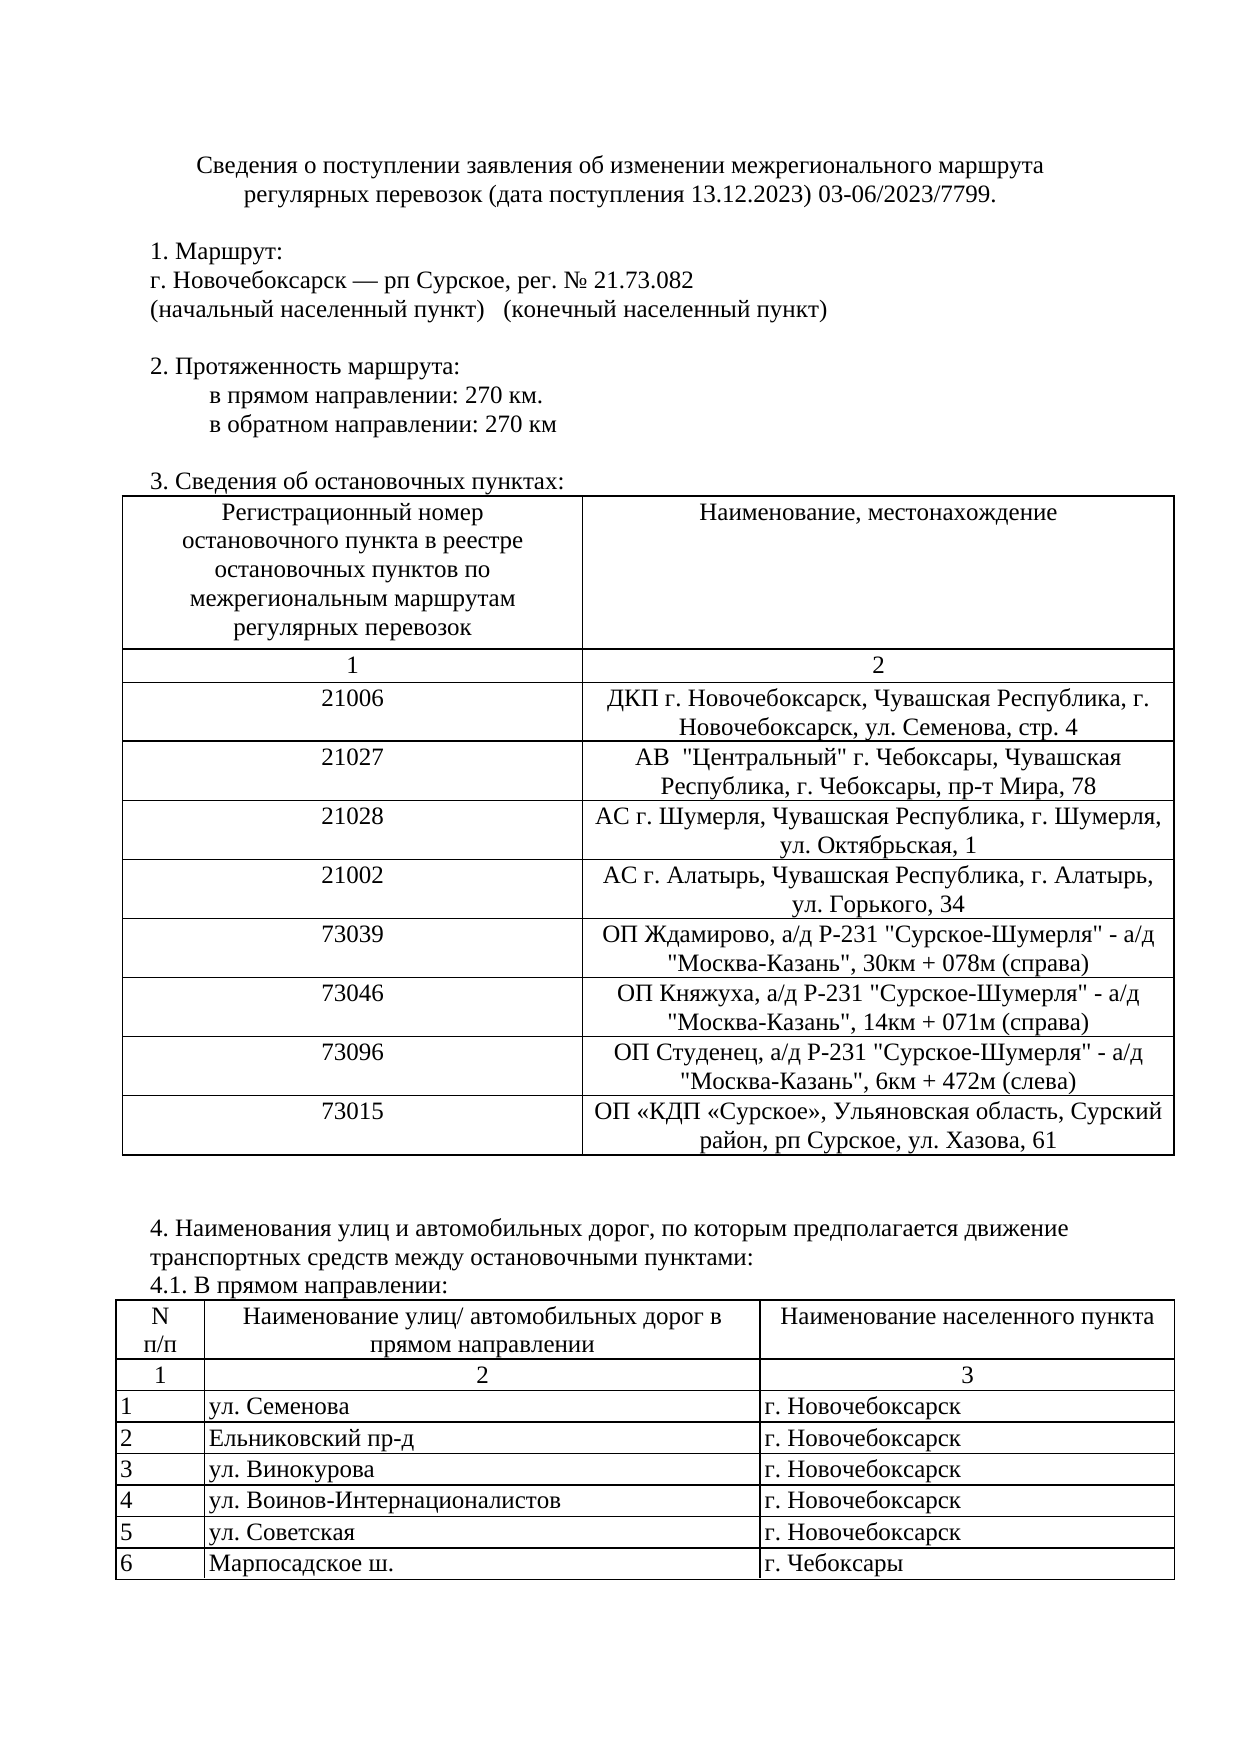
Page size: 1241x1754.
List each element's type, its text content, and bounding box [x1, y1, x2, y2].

table_cell ул. Советская [205, 1517, 759, 1547]
table_cell 1 [117, 1391, 204, 1421]
table_cell 21002 [123, 860, 582, 918]
table_cell АС г. Алатырь, Чувашская Республика, г. Алатырь, ул. Горького, 34 [583, 860, 1173, 918]
table_header Регистрационный номер остановочного пункта в реестре остановочных пунктов по межрегиональным маршрутам регулярных перевозок [123, 497, 582, 648]
table_header Наименование населенного пункта [761, 1301, 1174, 1358]
table_header N п/п [117, 1301, 204, 1358]
table_cell 21006 [123, 683, 582, 740]
table_cell 4 [117, 1486, 204, 1516]
table_cell г. Новочебоксарск [761, 1517, 1174, 1547]
table_header Наименование, местонахождение [583, 497, 1173, 648]
table_cell 21028 [123, 801, 582, 858]
table_cell 1 [117, 1360, 204, 1390]
text в обратном направлении: 270 км [150, 409, 1090, 437]
table_cell ОП Ждамирово, а/д Р-231 "Сурское-Шумерля" - а/д "Москва-Казань", 30км + 078м (справа) [583, 919, 1173, 977]
table_cell ОП Студенец, а/д Р-231 "Сурское-Шумерля" - а/д "Москва-Казань", 6км + 472м (слева) [583, 1037, 1173, 1095]
table_cell г. Новочебоксарск [761, 1391, 1174, 1421]
table_cell ул. Винокурова [205, 1454, 759, 1484]
table_cell г. Новочебоксарск [761, 1454, 1174, 1484]
text 4.1. В прямом направлении: [150, 1270, 1090, 1299]
table_cell 3 [761, 1360, 1174, 1390]
table_cell АС г. Шумерля, Чувашская Республика, г. Шумерля, ул. Октябрьская, 1 [583, 801, 1173, 858]
table_cell 2 [583, 650, 1173, 681]
table_cell ОП Княжуха, а/д Р-231 "Сурское-Шумерля" - а/д "Москва-Казань", 14км + 071м (справа) [583, 978, 1173, 1036]
table_cell 73096 [123, 1037, 582, 1095]
table_cell г. Новочебоксарск [761, 1423, 1174, 1453]
text г. Новочебоксарск — рп Сурское, рег. № 21.73.082 [150, 265, 1090, 294]
table_cell АВ "Центральный" г. Чебоксары, Чувашская Республика, г. Чебоксары, пр-т Мира, 78 [583, 742, 1173, 799]
text в прямом направлении: 270 км. [150, 380, 1090, 409]
table_cell г. Чебоксары [761, 1549, 1174, 1578]
table_cell 1 [123, 650, 582, 681]
table_cell 2 [117, 1423, 204, 1453]
table_cell Ельниковский пр-д [205, 1423, 759, 1453]
text 1. Маршрут: [150, 236, 1090, 265]
table_cell 73046 [123, 978, 582, 1036]
table_cell 3 [117, 1454, 204, 1484]
table_cell 6 [117, 1549, 204, 1578]
table_cell 73039 [123, 919, 582, 977]
text (начальный населенный пункт) (конечный населенный пункт) [150, 294, 1090, 322]
table_cell 2 [205, 1360, 759, 1390]
table_cell г. Новочебоксарск [761, 1486, 1174, 1516]
table_cell ул. Воинов-Интернационалистов [205, 1486, 759, 1516]
text Сведения о поступлении заявления об изменении межрегионального маршрута регулярных перевозок (дата поступления 13.12.2023) 03-06/2023/7799. [150, 150, 1090, 207]
table_cell ДКП г. Новочебоксарск, Чувашская Республика, г. Новочебоксарск, ул. Семенова, стр. 4 [583, 683, 1173, 740]
table_cell 73015 [123, 1096, 582, 1154]
text 4. Наименования улиц и автомобильных дорог, по которым предполагается движение транспортных средств между остановочными пунктами: [150, 1213, 1090, 1270]
table_cell ОП «КДП «Сурское», Ульяновская область, Сурский район, рп Сурское, ул. Хазова, 61 [583, 1096, 1173, 1154]
text 3. Сведения об остановочных пунктах: [150, 466, 1090, 495]
table_cell Марпосадское ш. [205, 1549, 759, 1578]
table_header Наименование улиц/ автомобильных дорог в прямом направлении [205, 1301, 759, 1358]
table_cell 5 [117, 1517, 204, 1547]
table_cell 21027 [123, 742, 582, 799]
table_cell ул. Семенова [205, 1391, 759, 1421]
text 2. Протяженность маршрута: [150, 351, 1090, 380]
